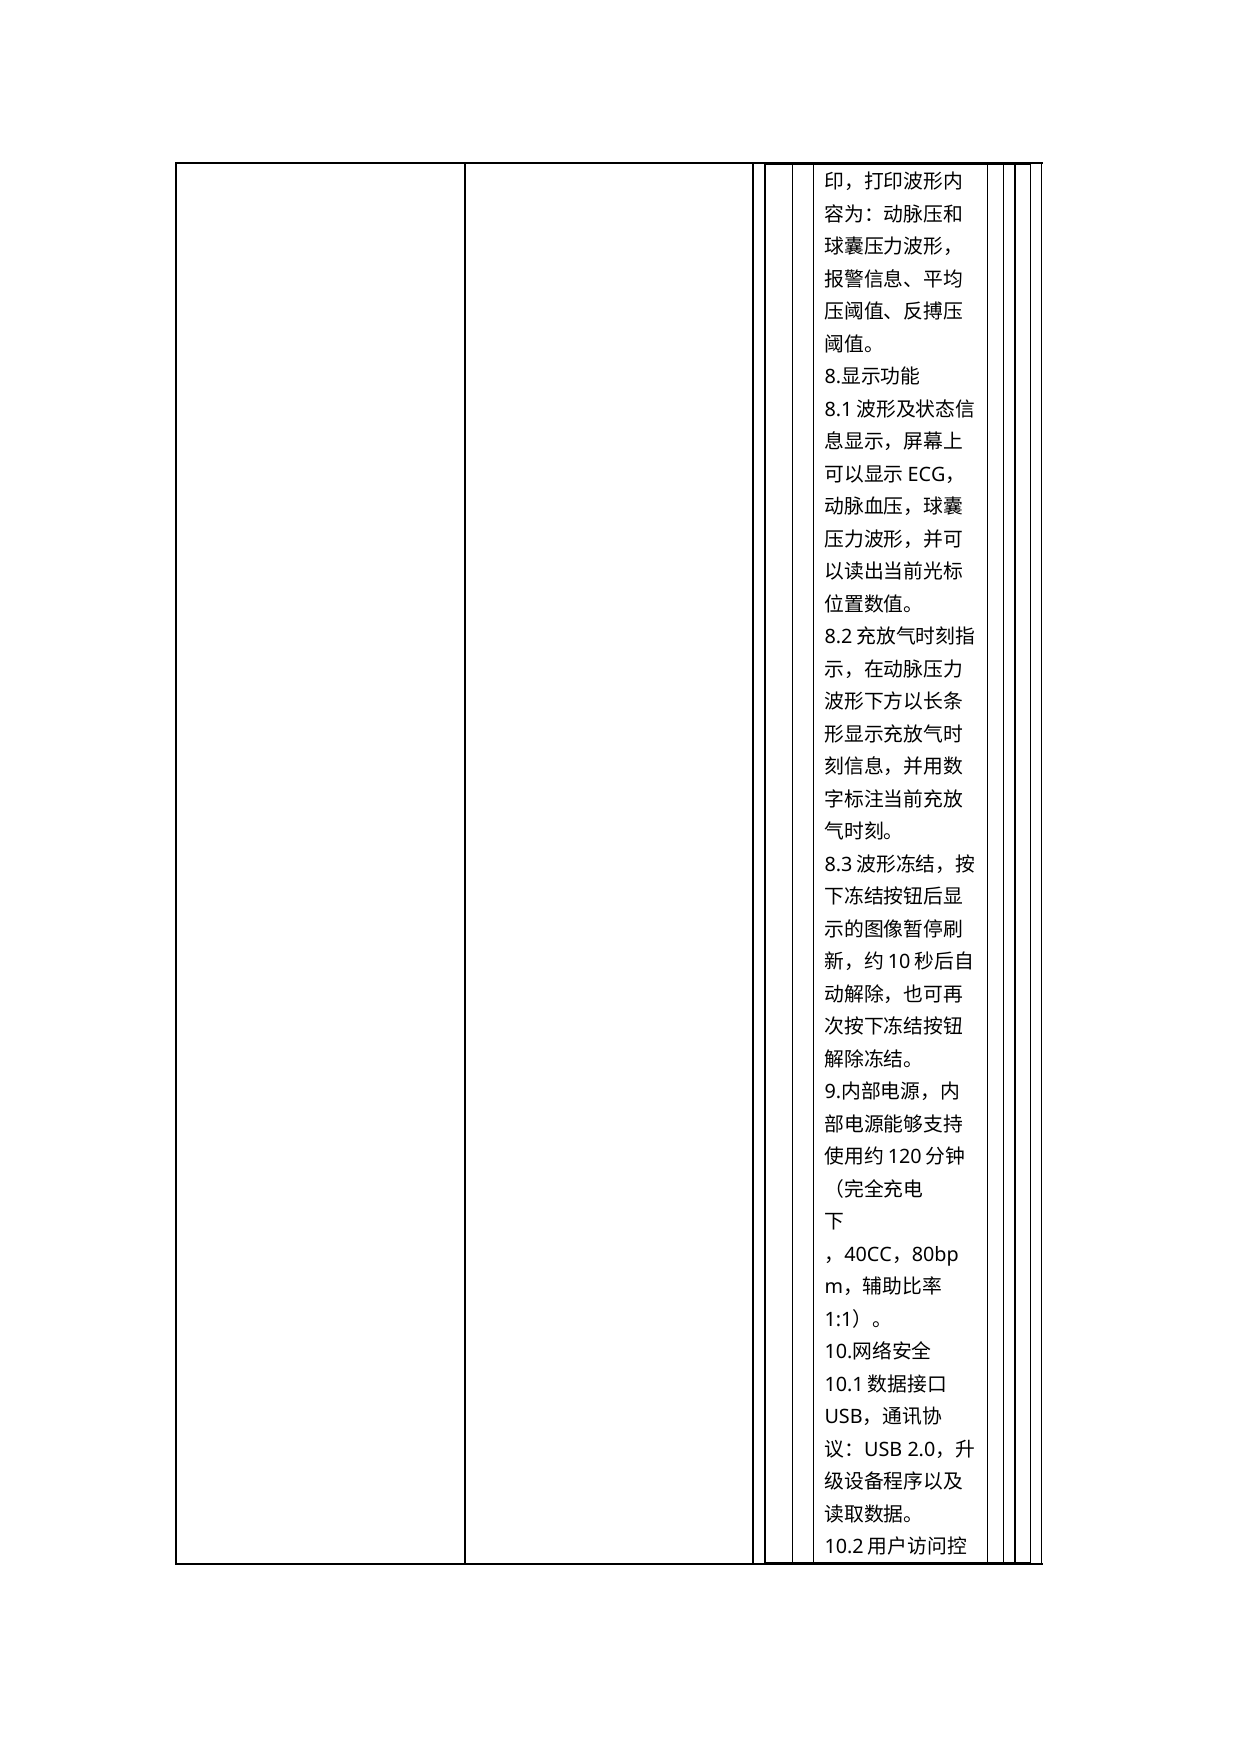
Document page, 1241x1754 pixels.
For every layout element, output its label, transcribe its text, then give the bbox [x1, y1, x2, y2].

table_cell [814, 165, 987, 1562]
table_cell [754, 164, 764, 1563]
table_cell [988, 165, 1003, 1562]
table_cell [1016, 165, 1030, 1562]
table_cell [766, 165, 792, 1562]
table_cell [793, 165, 813, 1562]
table_cell [1004, 165, 1014, 1562]
table_cell 1 [177, 164, 464, 1563]
table_cell [466, 164, 752, 1563]
table_cell [1031, 164, 1041, 1563]
